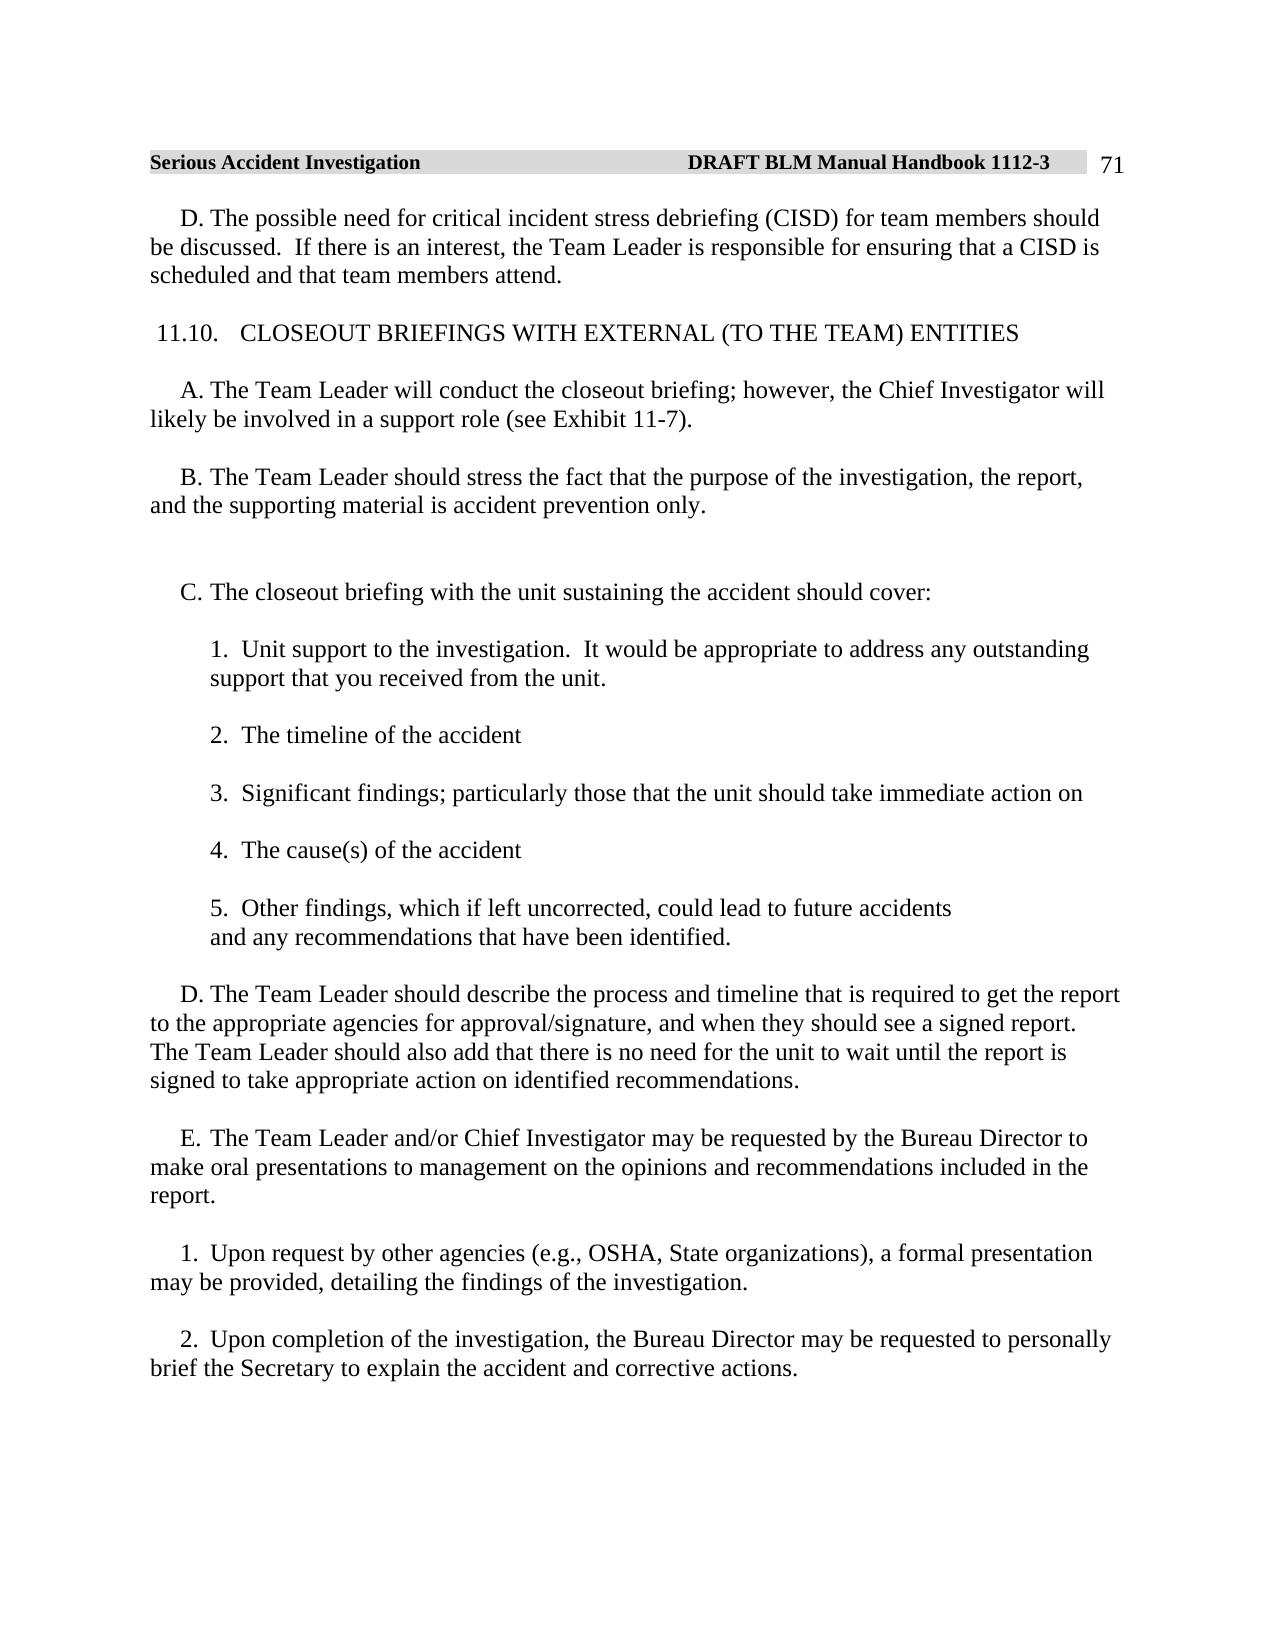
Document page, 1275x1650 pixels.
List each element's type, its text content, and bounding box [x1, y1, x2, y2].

text 5. Other findings, which if left uncorrected, could lead to future accidents and any recommendations that have been identified. [210, 864, 1125, 950]
text 1. Upon request by other agencies (e.g., OSHA, State organizations), a formal presentation may be provided, detailing the findings of the investigation. [150, 1238, 1125, 1295]
text B. The Team Leader should stress the fact that the purpose of the investigation, the report, and the supporting material is accident prevention only. [150, 462, 1125, 519]
text 4. The cause(s) of the accident [210, 807, 1125, 864]
text 3. Significant findings; particularly those that the unit should take immediate action on [210, 778, 1125, 807]
text 2. Upon completion of the investigation, the Bureau Director may be requested to personally brief the Secretary to explain the accident and corrective actions. [150, 1324, 1125, 1382]
text 1. Unit support to the investigation. It would be appropriate to address any outstanding support that you received from the unit. [210, 605, 1125, 692]
text E. The Team Leader and/or Chief Investigator may be requested by the Bureau Director to make oral presentations to management on the opinions and recommendations included in the report. [150, 1123, 1125, 1209]
text D. The possible need for critical incident stress debriefing (CISD) for team members should be discussed. If there is an interest, the Team Leader is responsible for ensuring that a CISD is scheduled and that team members attend. [150, 203, 1125, 289]
text D. The Team Leader should describe the process and timeline that is required to get the report to the appropriate agencies for approval/signature, and when they should see a signed report. The Team Leader should also add that there is no need for the unit to wait until the report is signed to take appropriate action on identified recommendations. [150, 979, 1125, 1094]
text A. The Team Leader will conduct the closeout briefing; however, the Chief Investigator will likely be involved in a support role (see Exhibit 11-7). [150, 375, 1125, 433]
text C. The closeout briefing with the unit sustaining the accident should cover: [150, 577, 1125, 605]
text 2. The timeline of the accident [210, 692, 1125, 749]
text 11.10. CLOSEOUT BRIEFINGS WITH EXTERNAL (TO THE TEAM) ENTITIES [150, 318, 1125, 347]
